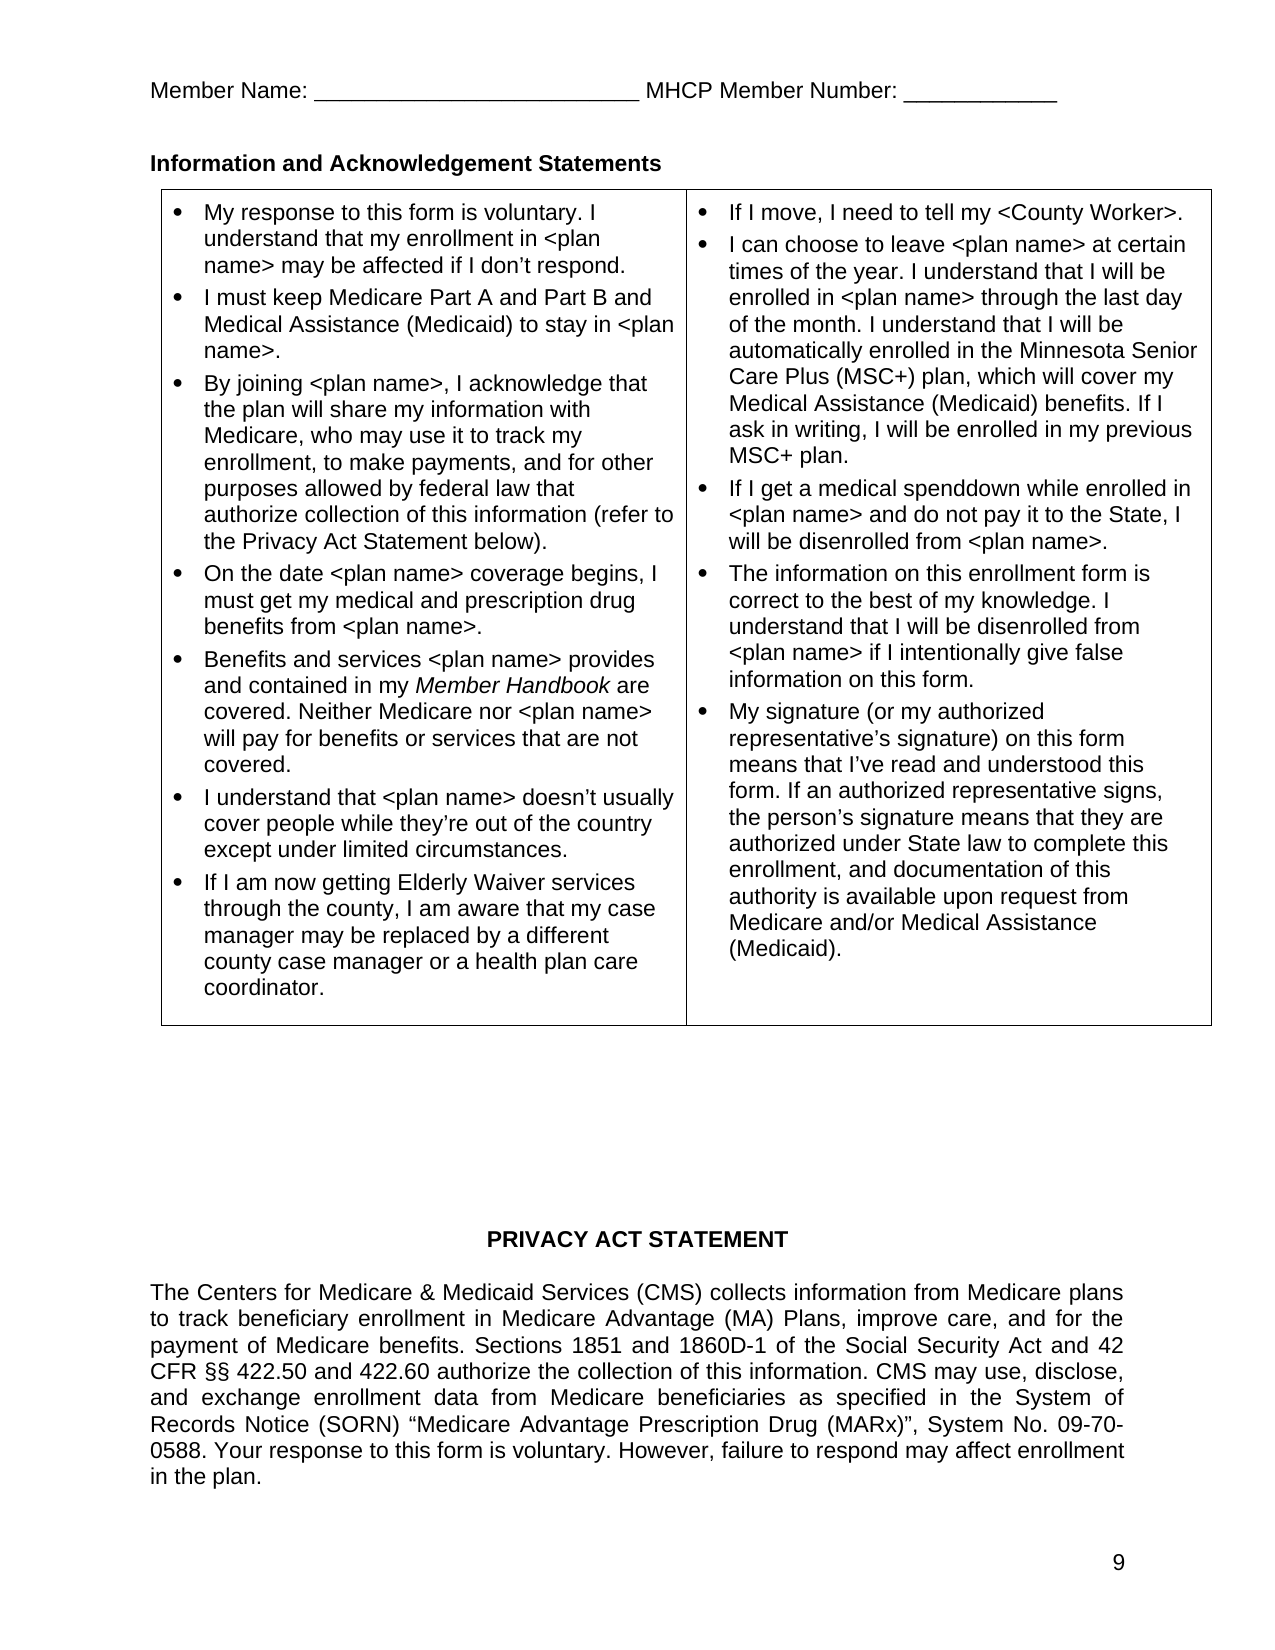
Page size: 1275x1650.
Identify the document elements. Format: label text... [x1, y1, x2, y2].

text PRIVACY ACT STATEMENT [150, 1226, 1125, 1252]
text Information and Acknowledgement Statements [150, 150, 1125, 176]
table_header My response to this form is voluntary. I understand that my enrollment in <plan name> may be affected if I don’t respond. I must keep Medicare Part A and Part B and Medical Assistance (Medicaid) to stay in <plan name>. By joining <plan name>, I acknowledge that the plan will share my information with Medicare, who may use it to track my enrollment, to make payments, and for other purposes allowed by federal law that authorize collection of this information (refer to the Privacy Act Statement below). On the date <plan name> coverage begins, I must get my medical and prescription drug benefits from <plan name>. Benefits and services <plan name> provides and contained in my Member Handbook are covered. Neither Medicare nor <plan name> will pay for benefits or services that are not covered. I understand that <plan name> doesn’t usually cover people while they’re out of the country except under limited circumstances. If I am now getting Elderly Waiver services through the county, I am aware that my case manager may be replaced by a different county case manager or a health plan care coordinator. [162, 190, 686, 1025]
text The Centers for Medicare & Medicaid Services (CMS) collects information from Medicare plans to track beneficiary enrollment in Medicare Advantage (MA) Plans, improve care, and for the payment of Medicare benefits. Sections 1851 and 1860D-1 of the Social Security Act and 42 CFR §§ 422.50 and 422.60 authorize the collection of this information. CMS may use, disclose, and exchange enrollment data from Medicare beneficiaries as specified in the System of Records Notice (SORN) “Medicare Advantage Prescription Drug (MARx)”, System No. 09-70-0588. Your response to this form is voluntary. However, failure to respond may affect enrollment in the plan. [150, 1279, 1125, 1490]
table_header If I move, I need to tell my <County Worker>. I can choose to leave <plan name> at certain times of the year. I understand that I will be enrolled in <plan name> through the last day of the month. I understand that I will be automatically enrolled in the Minnesota Senior Care Plus (MSC+) plan, which will cover my Medical Assistance (Medicaid) benefits. If I ask in writing, I will be enrolled in my previous MSC+ plan. If I get a medical spenddown while enrolled in <plan name> and do not pay it to the State, I will be disenrolled from <plan name>. The information on this enrollment form is correct to the best of my knowledge. I understand that I will be disenrolled from <plan name> if I intentionally give false information on this form. My signature (or my authorized representative’s signature) on this form means that I’ve read and understood this form. If an authorized representative signs, the person’s signature means that they are authorized under State law to complete this enrollment, and documentation of this authority is available upon request from Medicare and/or Medical Assistance (Medicaid). [687, 190, 1211, 1025]
